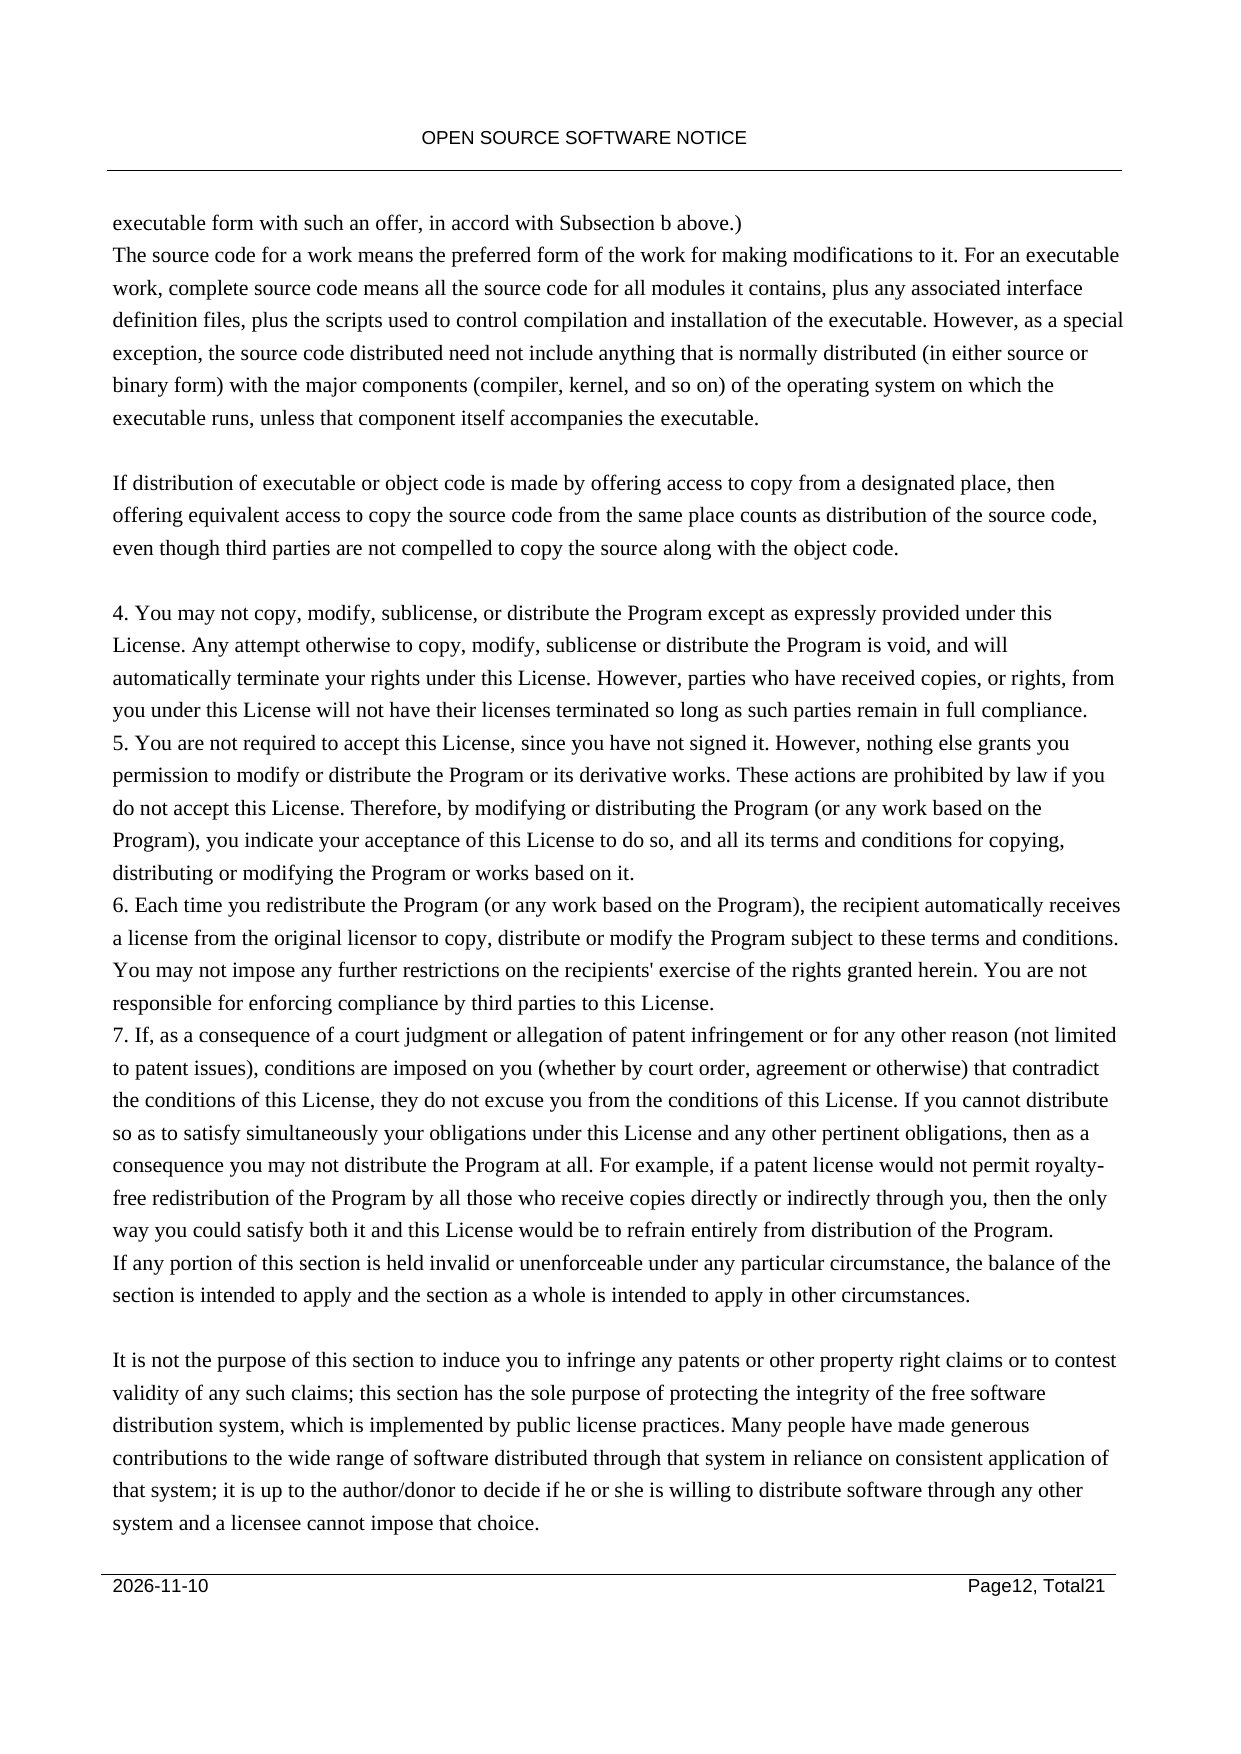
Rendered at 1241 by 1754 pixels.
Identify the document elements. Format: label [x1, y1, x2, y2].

text [112, 206, 1128, 1539]
